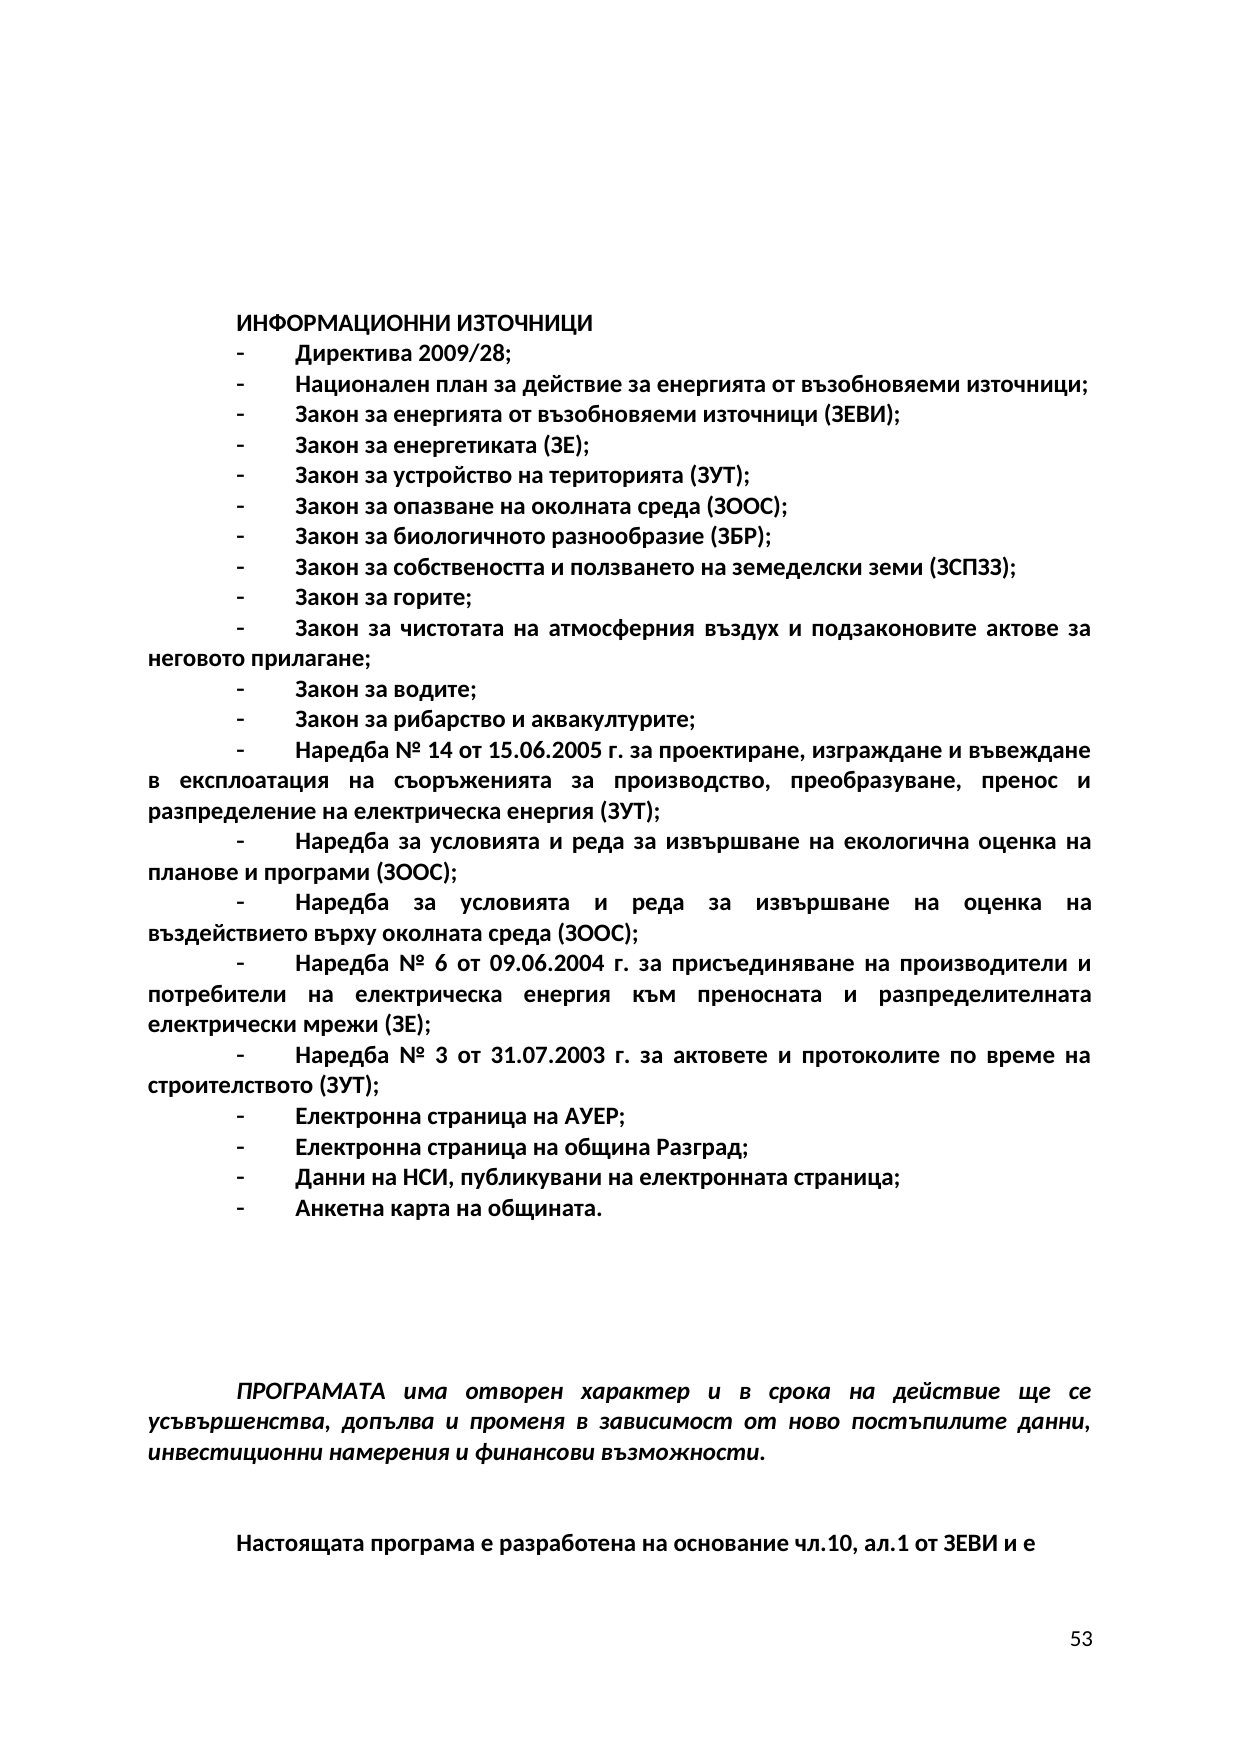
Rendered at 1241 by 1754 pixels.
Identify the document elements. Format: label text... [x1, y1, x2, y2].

list Наредба № 6 от 09.06.2004 г. за присъединяване на производители и потребители на електрическа енергия към преносната и разпределителната електрически мрежи (ЗЕ); [148, 948, 1093, 1039]
list Електронна страница на община Разград; [148, 1131, 1093, 1161]
list Закон за устройство на територията (ЗУТ); [148, 459, 1093, 490]
list Закон за чистотата на атмосферния въздух и подзаконовите актове за неговото прилагане; [148, 612, 1093, 673]
list Наредба за условията и реда за извършване на екологична оценка на планове и програми (ЗООС); [148, 826, 1093, 887]
list Закон за енергията от възобновяеми източници (ЗЕВИ); [148, 398, 1093, 429]
text ИНФОРМАЦИОННИ ИЗТОЧНИЦИ [148, 307, 1093, 337]
list Електронна страница на АУЕР; [148, 1100, 1093, 1131]
list Закон за енергетиката (ЗЕ); [148, 429, 1093, 459]
list Данни на НСИ, публикувани на електронната страница; [148, 1161, 1093, 1192]
text ПРОГРАМАТА има отворен характер и в срока на действие ще се усъвършенства, допълва и променя в зависимост от ново постъпилите данни, инвестиционни намерения и финансови възможности. [148, 1375, 1093, 1466]
list Закон за горите; [148, 581, 1093, 612]
list Наредба № 3 от 31.07.2003 г. за актовете и протоколите по време на строителството (ЗУТ); [148, 1039, 1093, 1100]
list Закон за опазване на околната среда (ЗООС); [148, 490, 1093, 520]
list Наредба за условията и реда за извършване на оценка на въздействието върху околната среда (ЗООС); [148, 887, 1093, 948]
list Наредба № 14 от 15.06.2005 г. за проектиране, изграждане и въвеждане в експлоатация на съоръженията за производство, преобразуване, пренос и разпределение на електрическа енергия (ЗУТ); [148, 734, 1093, 826]
list Закон за водите; [148, 673, 1093, 703]
list Закон за собствеността и ползването на земеделски земи (ЗСПЗЗ); [148, 551, 1093, 581]
list Национален план за действие за енергията от възобновяеми източници; [148, 368, 1093, 398]
list Закон за биологичното разнообразие (ЗБР); [148, 520, 1093, 551]
list Закон за рибарство и аквакултурите; [148, 703, 1093, 734]
list Директива 2009/28; [148, 337, 1093, 368]
text Настоящата програма е разработена на основание чл.10, ал.1 от ЗЕВИ и е [148, 1527, 1093, 1558]
list Анкетна карта на общината. [148, 1192, 1093, 1222]
